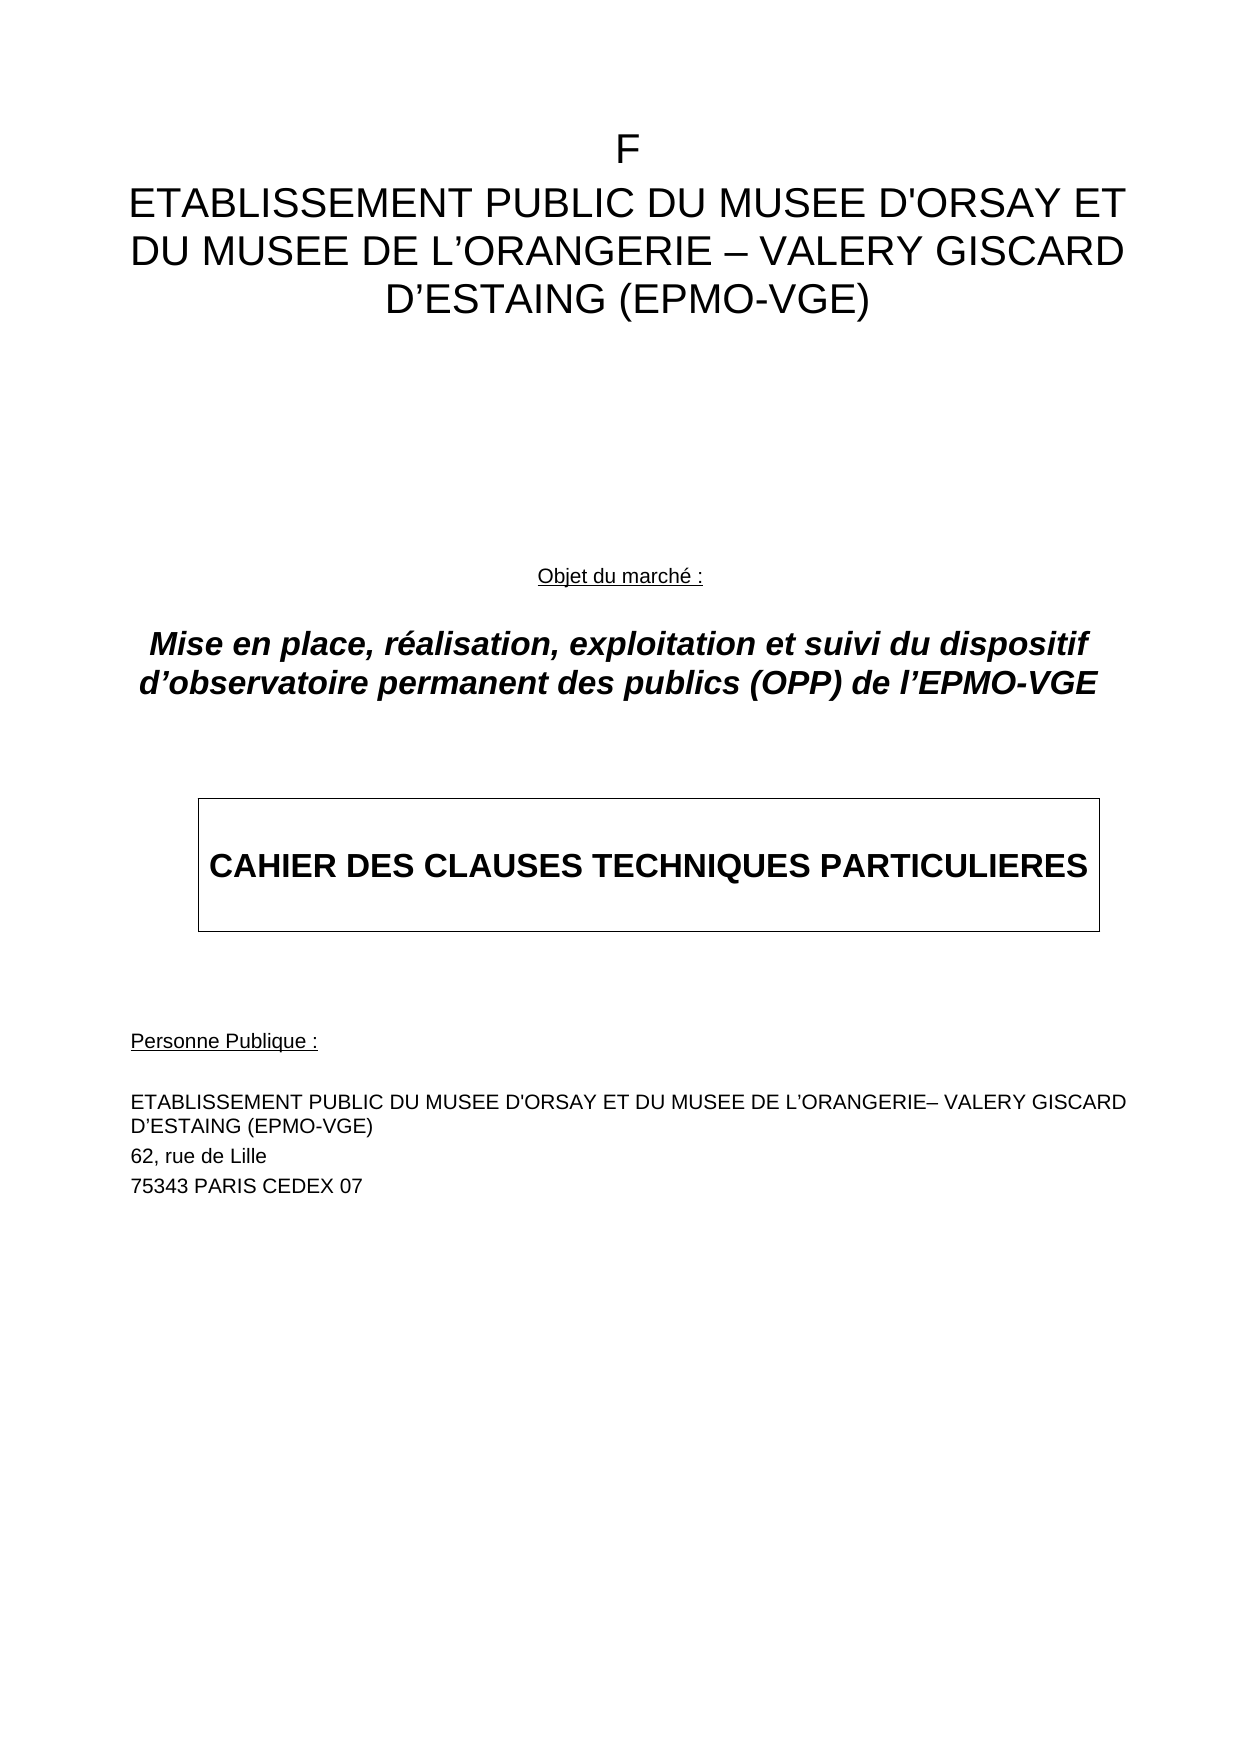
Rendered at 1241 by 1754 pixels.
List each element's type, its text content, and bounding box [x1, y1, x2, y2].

text CAHIER DES CLAUSES TECHNIQUES PARTICULIERES [199, 843, 1099, 884]
text 75343 PARIS CEDEX 07 [130, 1174, 1137, 1198]
text Mise en place, réalisation, exploitation et suivi du dispositif d’observatoire permanent des publics (OPP) de l’EPMO-VGE [118, 624, 1122, 701]
text ETABLISSEMENT PUBLIC DU MUSEE D'ORSAY ET DU MUSEE DE L’ORANGERIE – VALERY GISCARD D’ESTAING (EPMO-VGE) [118, 178, 1137, 322]
text 62, rue de Lille [130, 1144, 1137, 1168]
text Objet du marché : [118, 564, 1122, 588]
text F [118, 124, 1137, 172]
text ETABLISSEMENT PUBLIC DU MUSEE D'ORSAY ET DU MUSEE DE L’ORANGERIE– VALERY GISCARD D’ESTAING (EPMO-VGE) [130, 1089, 1137, 1137]
text Personne Publique : [130, 1029, 1137, 1053]
